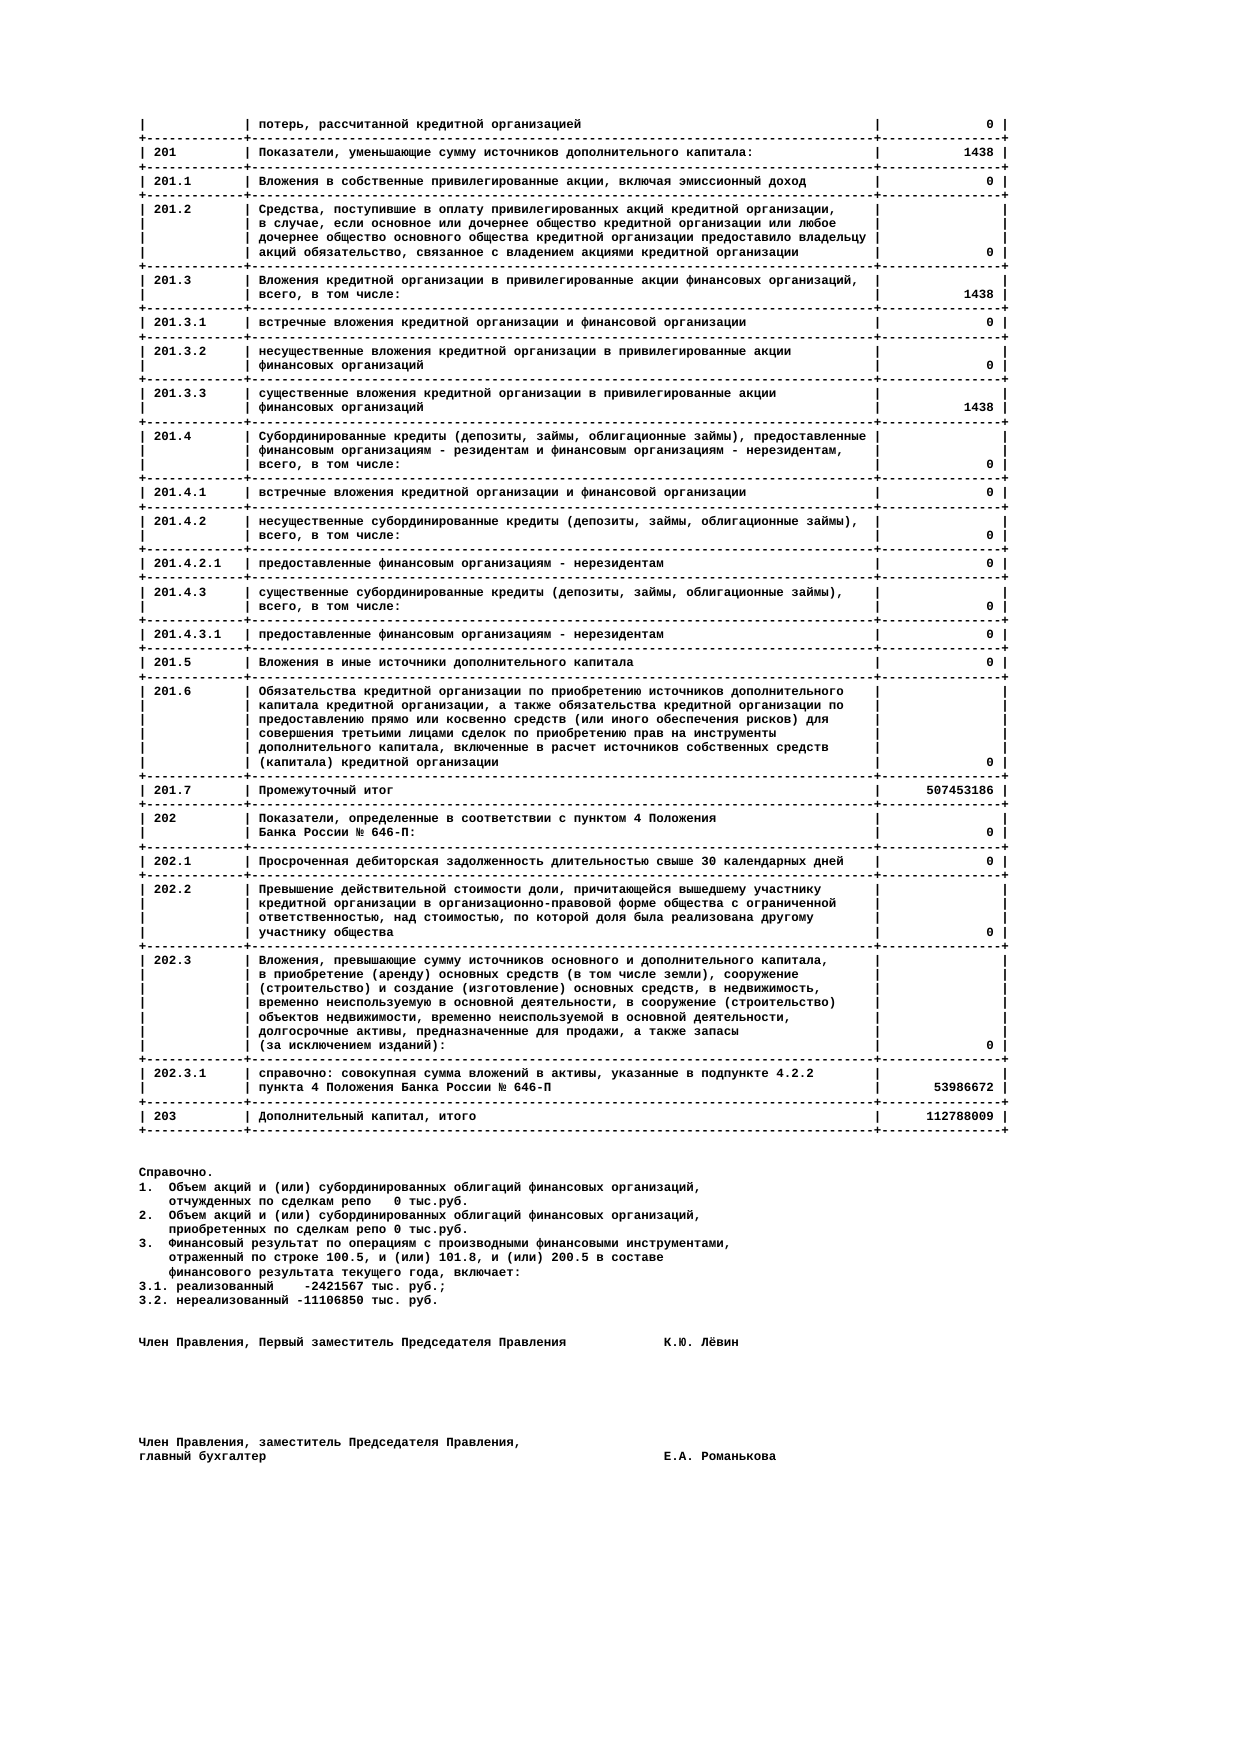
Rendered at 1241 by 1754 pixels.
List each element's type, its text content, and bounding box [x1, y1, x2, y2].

text | 202.2 | Превышение действительной стоимости доли, причитающейся вышедшему участнику | | [139, 883, 1101, 897]
text | 201.2 | Средства, поступившие в оплату привилегированных акций кредитной организации, | | [139, 203, 1101, 217]
text | 201.5 | Вложения в иные источники дополнительного капитала | 0 | [139, 656, 1101, 671]
text +-------------+-----------------------------------------------------------------------------------+----------------+ [139, 302, 1101, 316]
text | | всего, в том числе: | 0 | [139, 600, 1101, 614]
text | 201.4.3 | существенные субординированные кредиты (депозиты, займы, облигационные займы), | | [139, 586, 1101, 600]
text | 201.3.1 | встречные вложения кредитной организации и финансовой организации | 0 | [139, 316, 1101, 331]
text | 201.4.2 | несущественные субординированные кредиты (депозиты, займы, облигационные займы), | | [139, 515, 1101, 529]
text +-------------+-----------------------------------------------------------------------------------+----------------+ [139, 1096, 1101, 1110]
text +-------------+-----------------------------------------------------------------------------------+----------------+ [139, 373, 1101, 387]
text | | временно неиспользуемую в основной деятельности, в сооружение (строительство) | | [139, 996, 1101, 1011]
text | | (капитала) кредитной организации | 0 | [139, 756, 1101, 770]
text | | финансовых организаций | 1438 | [139, 401, 1101, 416]
text Член Правления, заместитель Председателя Правления, [139, 1436, 1101, 1450]
text +-------------+-----------------------------------------------------------------------------------+----------------+ [139, 1124, 1101, 1138]
text | 201.7 | Промежуточный итог | 507453186 | [139, 784, 1101, 798]
text | 202.1 | Просроченная дебиторская задолженность длительностью свыше 30 календарных дней | 0 | [139, 855, 1101, 869]
text финансового результата текущего года, включает: [139, 1266, 1101, 1280]
text | 201.3 | Вложения кредитной организации в привилегированные акции финансовых организаций, | | [139, 274, 1101, 288]
text | | потерь, рассчитанной кредитной организацией | 0 | [139, 118, 1101, 132]
text 3. Финансовый результат по операциям с производными финансовыми инструментами, [139, 1237, 1101, 1251]
text | 201.3.2 | несущественные вложения кредитной организации в привилегированные акции | | [139, 345, 1101, 359]
text +-------------+-----------------------------------------------------------------------------------+----------------+ [139, 260, 1101, 274]
text | 201.6 | Обязательства кредитной организации по приобретению источников дополнительного | | [139, 685, 1101, 699]
text | | совершения третьими лицами сделок по приобретению прав на инструменты | | [139, 727, 1101, 741]
text +-------------+-----------------------------------------------------------------------------------+----------------+ [139, 472, 1101, 486]
text +-------------+-----------------------------------------------------------------------------------+----------------+ [139, 501, 1101, 515]
text Член Правления, Первый заместитель Председателя Правления К.Ю. Лёвин [139, 1336, 1101, 1351]
text +-------------+-----------------------------------------------------------------------------------+----------------+ [139, 671, 1101, 685]
text | | (за исключением изданий): | 0 | [139, 1039, 1101, 1053]
text 1. Объем акций и (или) субординированных облигаций финансовых организаций, [139, 1181, 1101, 1195]
text отчужденных по сделкам репо 0 тыс.руб. [139, 1195, 1101, 1209]
text 2. Объем акций и (или) субординированных облигаций финансовых организаций, [139, 1209, 1101, 1223]
text отраженный по строке 100.5, и (или) 101.8, и (или) 200.5 в составе [139, 1251, 1101, 1266]
text | | всего, в том числе: | 0 | [139, 529, 1101, 543]
text +-------------+-----------------------------------------------------------------------------------+----------------+ [139, 1053, 1101, 1067]
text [139, 132, 1101, 146]
text +-------------+-----------------------------------------------------------------------------------+----------------+ [139, 770, 1101, 784]
text +-------------+-----------------------------------------------------------------------------------+----------------+ [139, 161, 1101, 175]
text | | ответственностью, над стоимостью, по которой доля была реализована другому | | [139, 911, 1101, 926]
text 3.1. реализованный -2421567 тыс. руб.; [139, 1280, 1101, 1294]
text | | всего, в том числе: | 1438 | [139, 288, 1101, 302]
text +-------------+-----------------------------------------------------------------------------------+----------------+ [139, 416, 1101, 430]
text | 201.4.2.1 | предоставленные финансовым организациям - нерезидентам | 0 | [139, 557, 1101, 571]
text +-------------+-----------------------------------------------------------------------------------+----------------+ [139, 331, 1101, 345]
text | | дополнительного капитала, включенные в расчет источников собственных средств | | [139, 741, 1101, 756]
text Справочно. [139, 1166, 1101, 1181]
text | 201.1 | Вложения в собственные привилегированные акции, включая эмиссионный доход | 0 | [139, 175, 1101, 189]
text | | финансовым организациям - резидентам и финансовым организациям - нерезидентам, | | [139, 444, 1101, 458]
text +-------------+-----------------------------------------------------------------------------------+----------------+ [139, 940, 1101, 954]
text | | Банка России № 646-П: | 0 | [139, 826, 1101, 841]
text | 201.4 | Субординированные кредиты (депозиты, займы, облигационные займы), предоставленные | | [139, 430, 1101, 444]
text | 201 | Показатели, уменьшающие сумму источников дополнительного капитала: | 1438 | [139, 146, 1101, 161]
text | | пункта 4 Положения Банка России № 646-П | 53986672 | [139, 1081, 1101, 1096]
text | 201.3.3 | существенные вложения кредитной организации в привилегированные акции | | [139, 387, 1101, 401]
text | | в случае, если основное или дочернее общество кредитной организации или любое | | [139, 217, 1101, 231]
text | | акций обязательство, связанное с владением акциями кредитной организации | 0 | [139, 246, 1101, 260]
text | 202.3 | Вложения, превышающие сумму источников основного и дополнительного капитала, | | [139, 954, 1101, 968]
text | | участнику общества | 0 | [139, 926, 1101, 940]
text | | в приобретение (аренду) основных средств (в том числе земли), сооружение | | [139, 968, 1101, 982]
text | 202 | Показатели, определенные в соответствии с пунктом 4 Положения | | [139, 812, 1101, 826]
text приобретенных по сделкам репо 0 тыс.руб. [139, 1223, 1101, 1237]
text | | капитала кредитной организации, а также обязательства кредитной организации по | | [139, 699, 1101, 713]
text 3.2. нереализованный -11106850 тыс. руб. [139, 1294, 1101, 1308]
text | | финансовых организаций | 0 | [139, 359, 1101, 373]
text +-------------+-----------------------------------------------------------------------------------+----------------+ [139, 614, 1101, 628]
text +-------------+-----------------------------------------------------------------------------------+----------------+ [139, 189, 1101, 203]
text +-------------+-----------------------------------------------------------------------------------+----------------+ [139, 543, 1101, 557]
text +-------------+-----------------------------------------------------------------------------------+----------------+ [139, 642, 1101, 656]
text | 201.4.3.1 | предоставленные финансовым организациям - нерезидентам | 0 | [139, 628, 1101, 642]
text +-------------+-----------------------------------------------------------------------------------+----------------+ [139, 798, 1101, 812]
text главный бухгалтер Е.А. Романькова [139, 1450, 1101, 1464]
text +-------------+-----------------------------------------------------------------------------------+----------------+ [139, 869, 1101, 883]
text | 201.4.1 | встречные вложения кредитной организации и финансовой организации | 0 | [139, 486, 1101, 501]
text | | долгосрочные активы, предназначенные для продажи, а также запасы | | [139, 1025, 1101, 1039]
text | | всего, в том числе: | 0 | [139, 458, 1101, 472]
text +-------------+-----------------------------------------------------------------------------------+----------------+ [139, 841, 1101, 855]
text | | (строительство) и создание (изготовление) основных средств, в недвижимость, | | [139, 982, 1101, 996]
text | | дочернее общество основного общества кредитной организации предоставило владельцу | | [139, 231, 1101, 246]
text | | кредитной организации в организационно-правовой форме общества с ограниченной | | [139, 897, 1101, 911]
text | 203 | Дополнительный капитал, итого | 112788009 | [139, 1110, 1101, 1124]
text | | предоставлению прямо или косвенно средств (или иного обеспечения рисков) для | | [139, 713, 1101, 727]
text | 202.3.1 | справочно: совокупная сумма вложений в активы, указанные в подпункте 4.2.2 | | [139, 1067, 1101, 1081]
text | | объектов недвижимости, временно неиспользуемой в основной деятельности, | | [139, 1011, 1101, 1025]
text +-------------+-----------------------------------------------------------------------------------+----------------+ [139, 571, 1101, 586]
